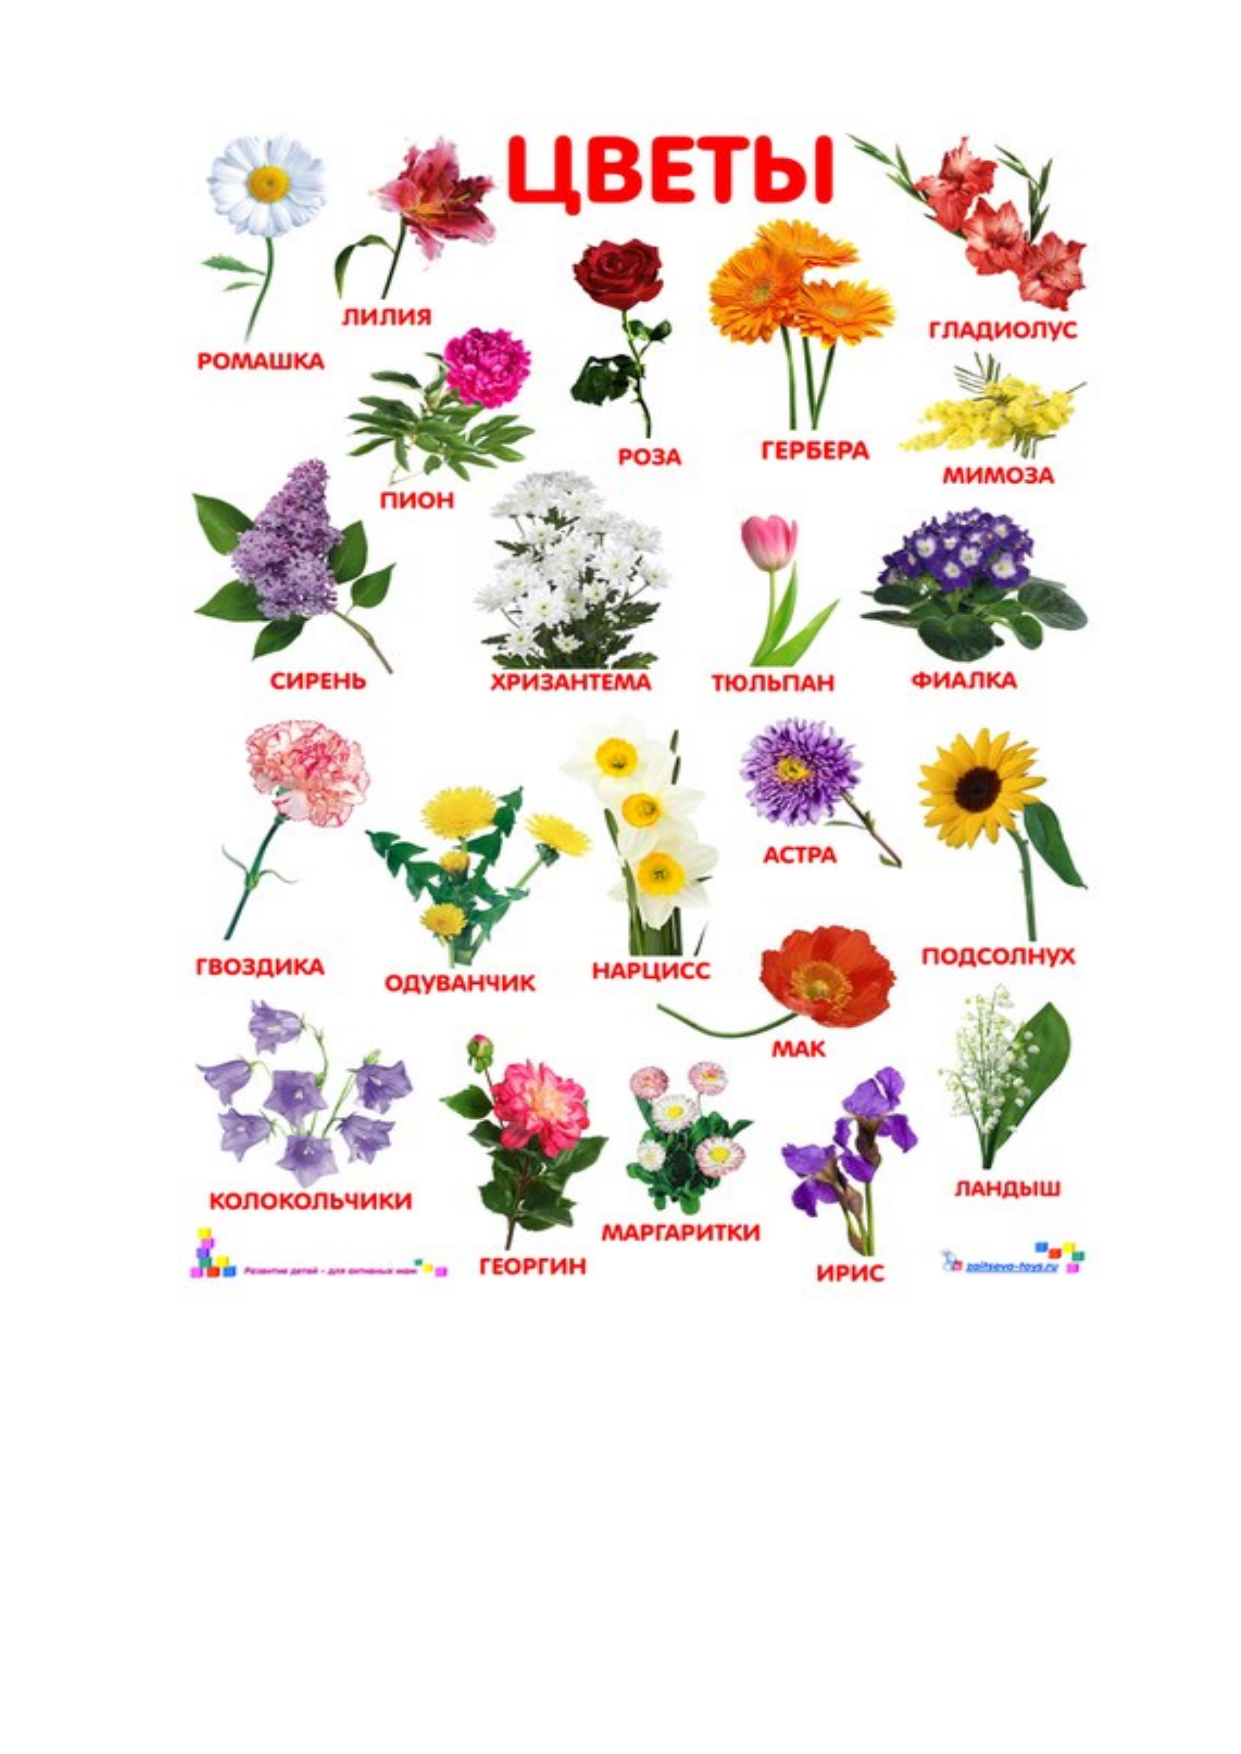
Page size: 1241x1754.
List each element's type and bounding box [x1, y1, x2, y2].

picture [177, 118, 1103, 1300]
